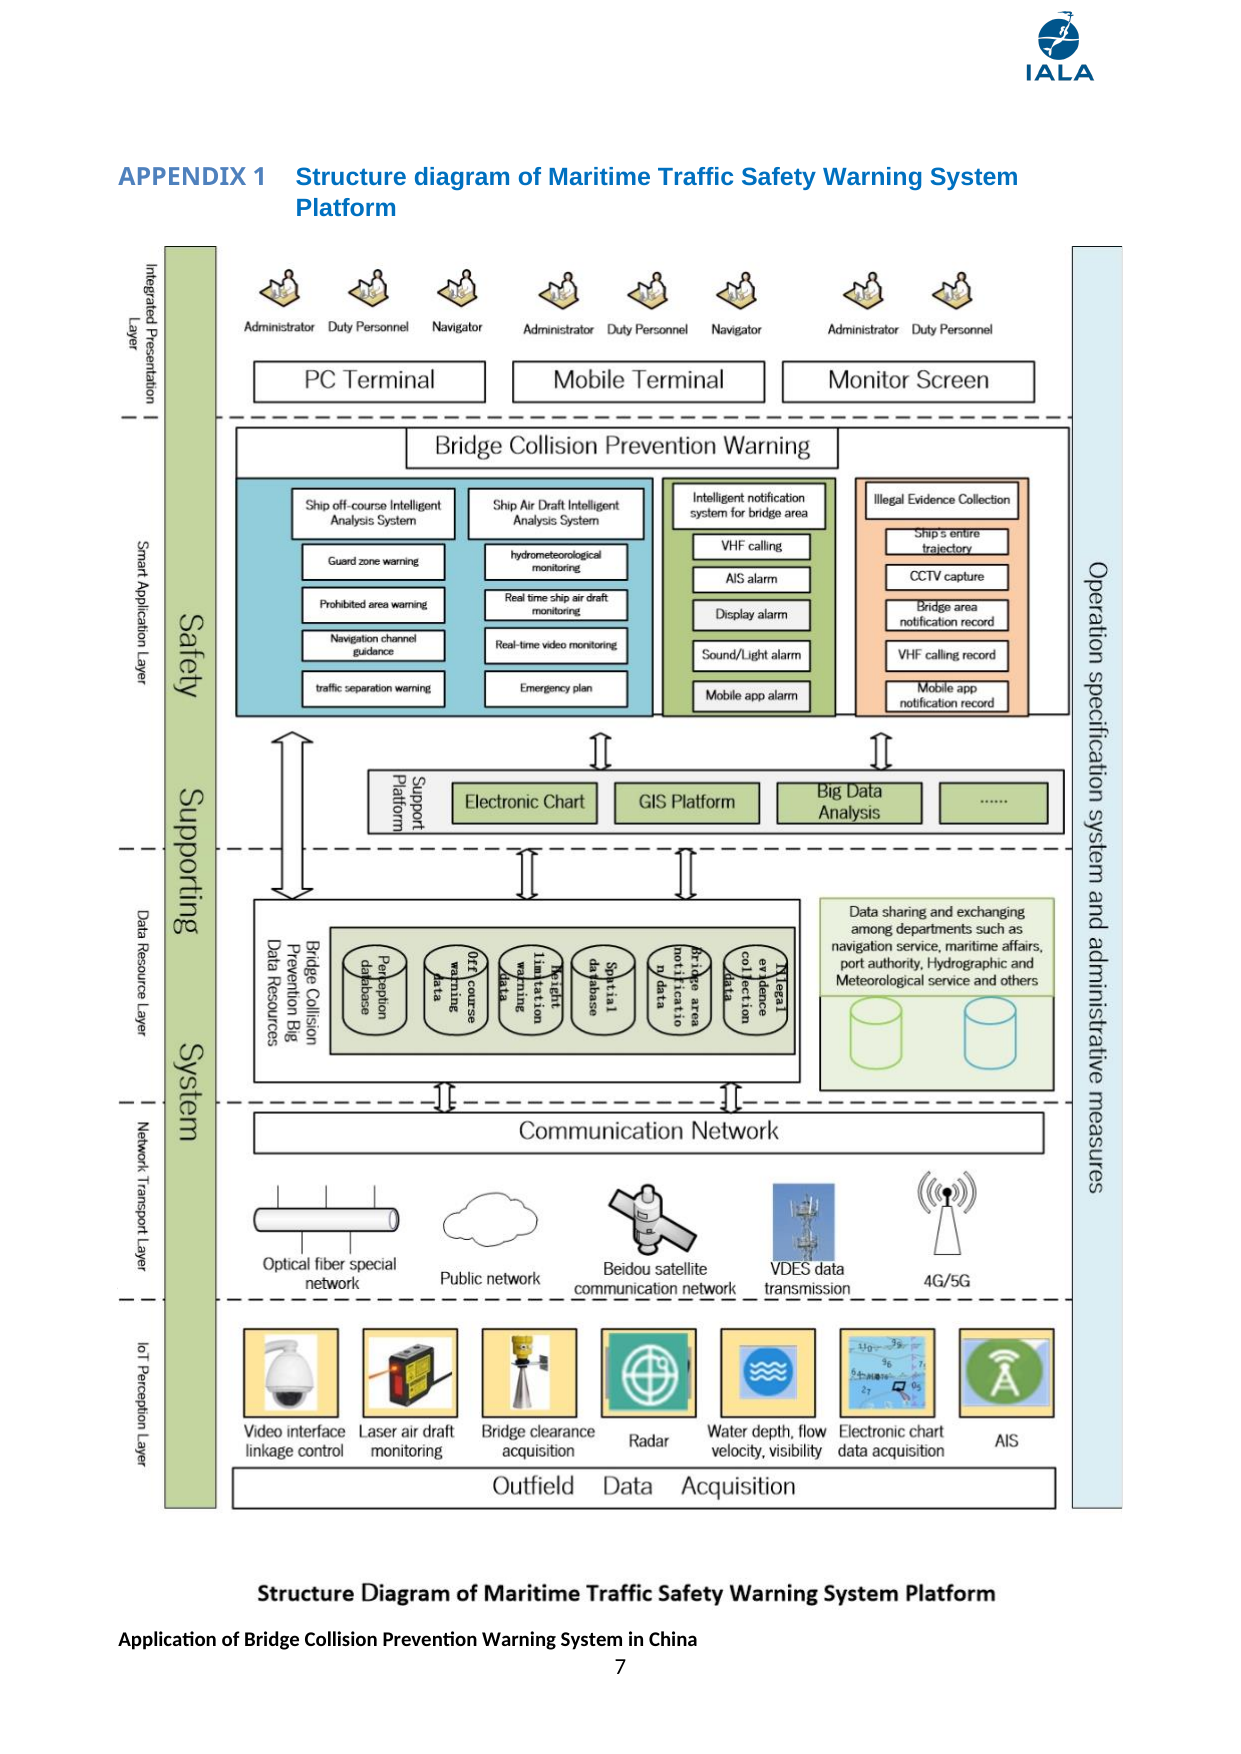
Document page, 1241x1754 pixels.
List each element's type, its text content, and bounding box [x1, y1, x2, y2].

picture [118, 246, 1123, 1623]
picture [1011, 3, 1106, 96]
text Structure diagram of Maritime Traffic Safety Warning System Platform [118, 159, 1122, 221]
